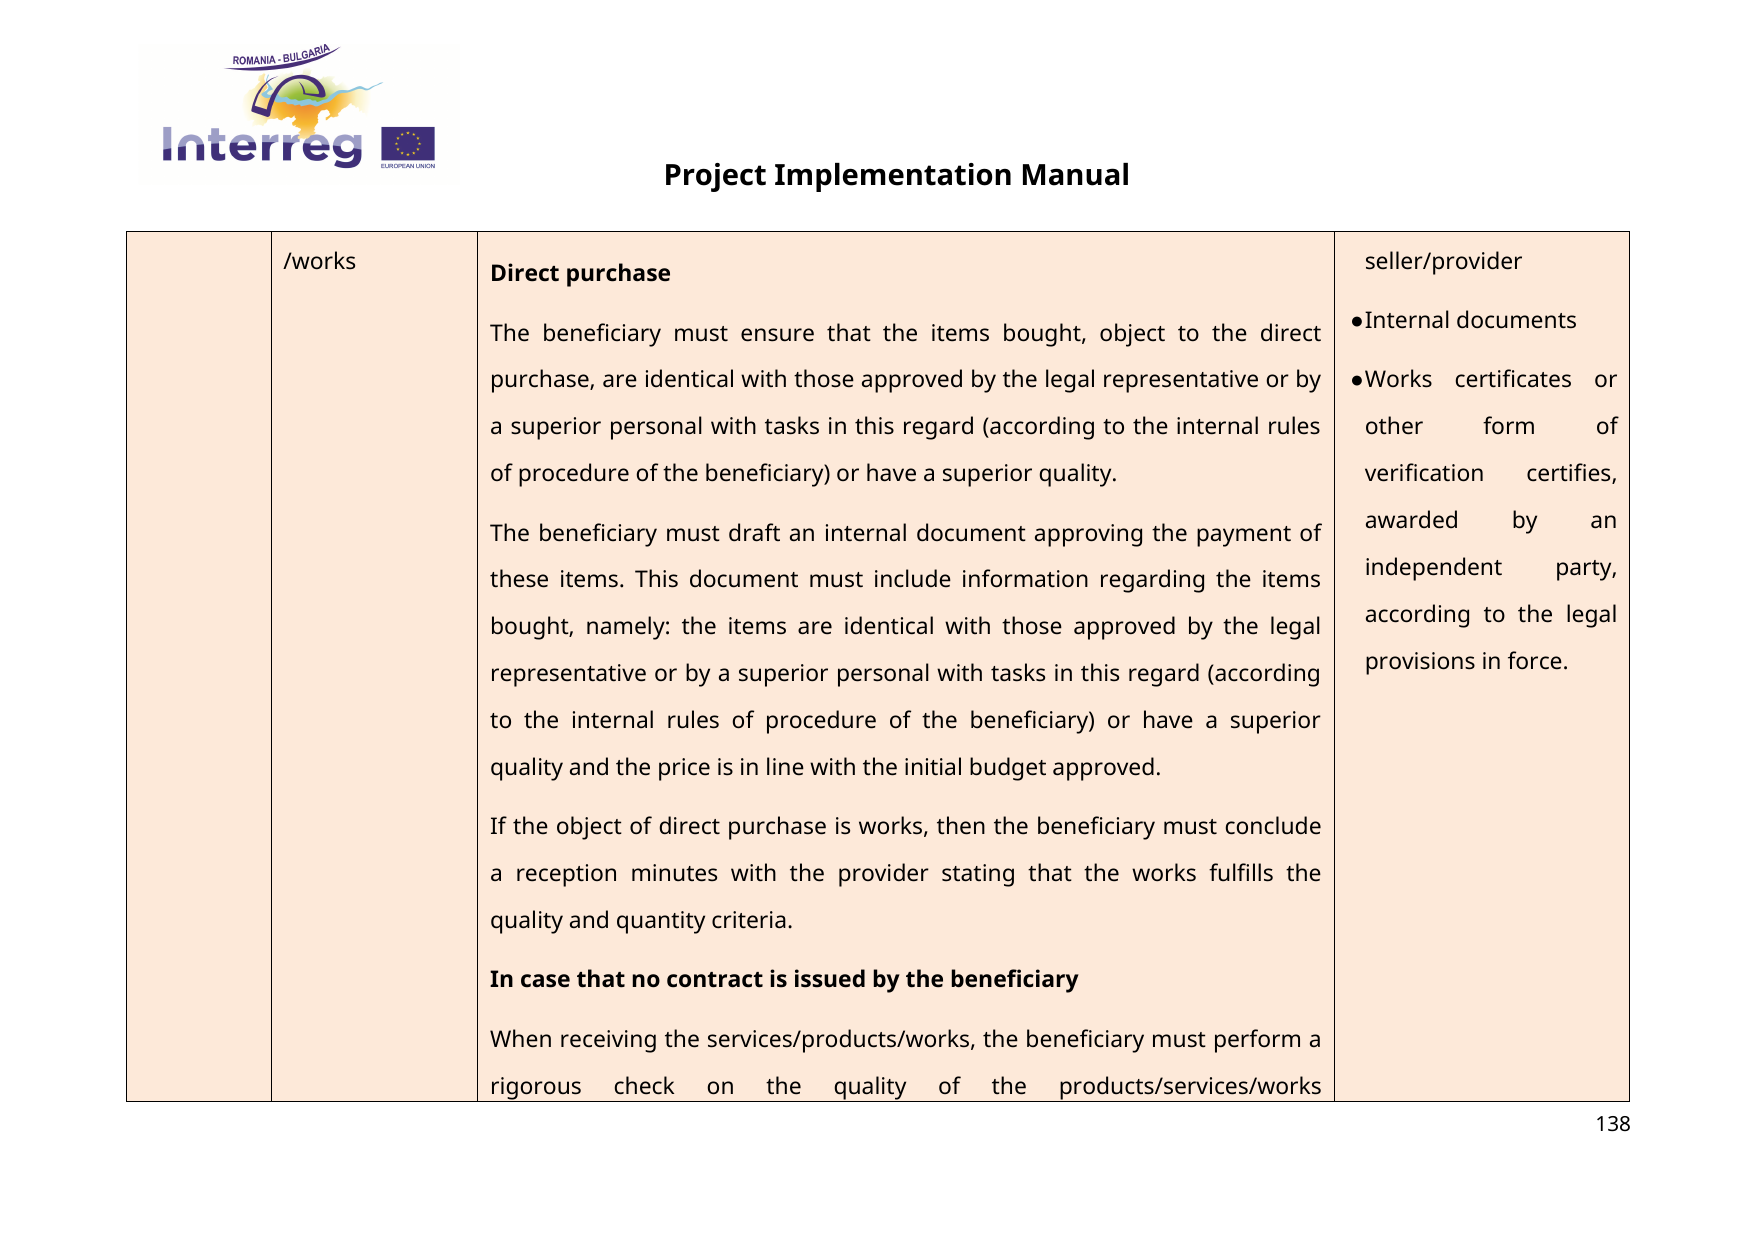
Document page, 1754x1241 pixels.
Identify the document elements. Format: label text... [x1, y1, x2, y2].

table_cell Reception of services/product/works [272, 232, 477, 1101]
picture [138, 44, 461, 185]
